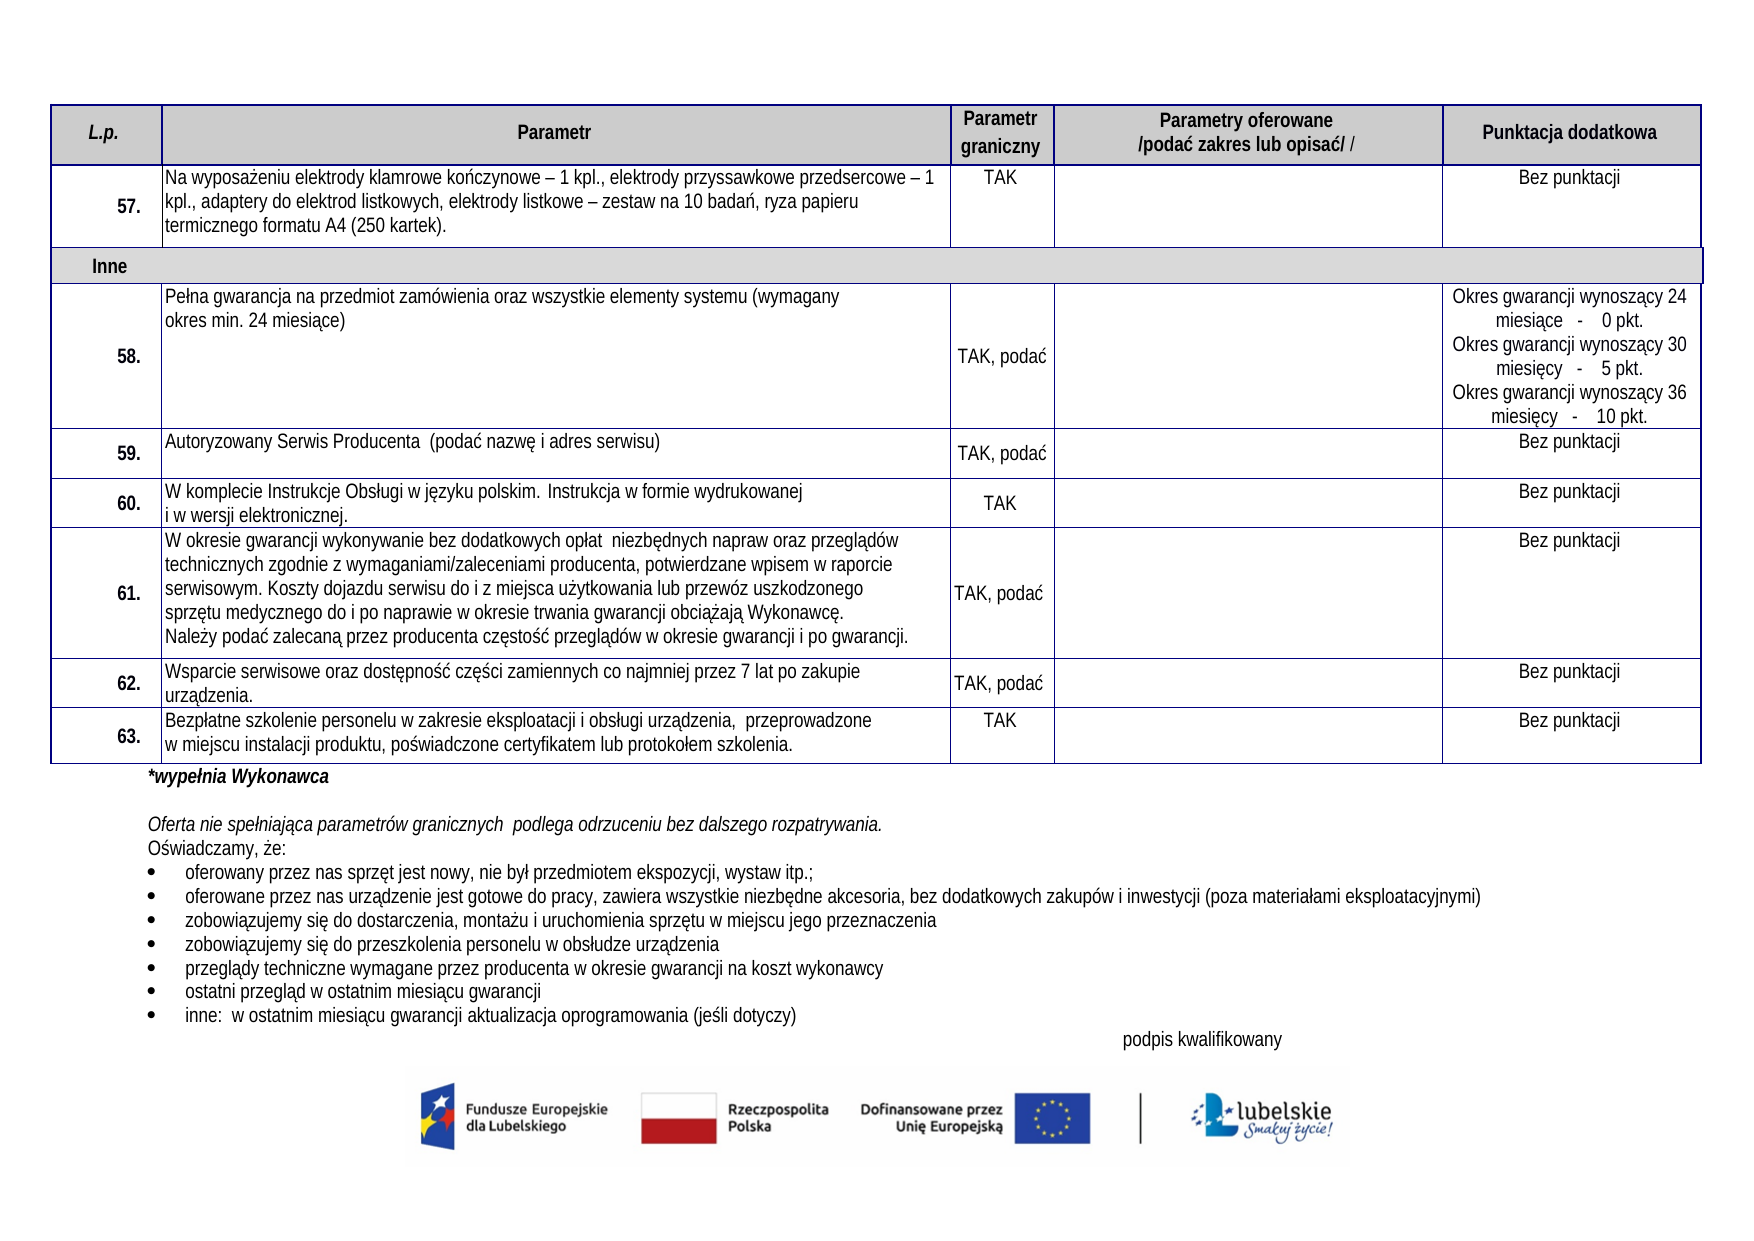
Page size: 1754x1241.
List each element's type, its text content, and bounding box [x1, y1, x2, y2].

table_cell TAK [951, 708, 1054, 763]
table_cell W komplecie Instrukcje Obsługi w języku polskim. Instrukcja w formie wydrukowanej i w wersji elektronicznej. [162, 479, 950, 527]
list zobowiązujemy się do dostarczenia, montażu i uruchomienia sprzętu w miejscu jego przeznaczenia [148, 907, 1606, 931]
table_header Punktacja dodatkowa [1444, 106, 1700, 164]
table_cell Bez punktacji [1443, 708, 1700, 763]
table_cell TAK, podać [951, 429, 1054, 478]
table_cell Wsparcie serwisowe oraz dostępność części zamiennych co najmniej przez 7 lat po zakupie urządzenia. [162, 659, 950, 707]
table_cell [52, 429, 161, 478]
table_cell TAK [951, 166, 1054, 247]
list podpis kwalifikowany [185, 1027, 1606, 1051]
table_cell W okresie gwarancji wykonywanie bez dodatkowych opłat niezbędnych napraw oraz przeglądów technicznych zgodnie z wymaganiami/zaleceniami producenta, potwierdzane wpisem w raporcie serwisowym. Koszty dojazdu serwisu do i z miejsca użytkowania lub przewóz uszkodzonego sprzętu medycznego do i po naprawie w okresie trwania gwarancji obciążają Wykonawcę. Należy podać zalecaną przez producenta częstość przeglądów w okresie gwarancji i po gwarancji. [162, 528, 950, 658]
table_cell Bez punktacji [1443, 528, 1700, 658]
table_cell [52, 166, 162, 247]
table_header Parametr graniczny [952, 106, 1053, 164]
table_cell [52, 284, 161, 428]
table_cell [52, 528, 161, 658]
text Oświadczamy, że: [148, 836, 1606, 859]
table_header L.p. [52, 106, 161, 164]
table_cell Bez punktacji [1443, 429, 1700, 478]
table_cell [52, 659, 161, 707]
table_cell Bez punktacji [1443, 659, 1700, 707]
table_cell [52, 708, 161, 763]
text *wypełnia Wykonawca [148, 764, 1606, 788]
list inne: w ostatnim miesiącu gwarancji aktualizacja oprogramowania (jeśli dotyczy) [148, 1003, 1606, 1027]
table_header Parametr [163, 106, 950, 164]
picture [404, 1066, 1350, 1167]
list oferowane przez nas urządzenie jest gotowe do pracy, zawiera wszystkie niezbędne akcesoria, bez dodatkowych zakupów i inwestycji (poza materiałami eksploatacyjnymi) [148, 883, 1606, 907]
table_cell [1055, 528, 1442, 658]
table_cell [1055, 659, 1442, 707]
table_cell TAK, podać [951, 528, 1054, 658]
table_cell Okres gwarancji wynoszący 24 miesiące - 0 pkt. Okres gwarancji wynoszący 30 miesięcy - 5 pkt. Okres gwarancji wynoszący 36 miesięcy - 10 pkt. [1443, 284, 1700, 428]
table_cell Bez punktacji [1443, 166, 1700, 247]
table_cell [1055, 284, 1442, 428]
table_cell Bez punktacji [1443, 479, 1700, 527]
table_cell TAK, podać [951, 284, 1054, 428]
table_cell [52, 479, 161, 527]
table_cell [1055, 708, 1442, 763]
table_cell [1055, 479, 1442, 527]
list ostatni przegląd w ostatnim miesiącu gwarancji [148, 979, 1606, 1003]
table_cell [1055, 429, 1442, 478]
list zobowiązujemy się do przeszkolenia personelu w obsłudze urządzenia [148, 931, 1606, 955]
list oferowany przez nas sprzęt jest nowy, nie był przedmiotem ekspozycji, wystaw itp.; [148, 859, 1606, 883]
table_cell Pełna gwarancja na przedmiot zamówienia oraz wszystkie elementy systemu (wymagany okres min. 24 miesiące) [162, 284, 950, 428]
table_cell [1055, 166, 1442, 247]
table_cell Autoryzowany Serwis Producenta (podać nazwę i adres serwisu) [162, 429, 950, 478]
table_cell Bezpłatne szkolenie personelu w zakresie eksploatacji i obsługi urządzenia, przeprowadzone w miejscu instalacji produktu, poświadczone certyfikatem lub protokołem szkolenia. [162, 708, 950, 763]
table_header Parametry oferowane /podać zakres lub opisać/ / [1055, 106, 1442, 164]
table_cell Inne [52, 248, 1702, 283]
text Oferta nie spełniająca parametrów granicznych podlega odrzuceniu bez dalszego rozpatrywania. [148, 812, 1606, 836]
table_cell TAK [951, 479, 1054, 527]
table_cell TAK, podać [951, 659, 1054, 707]
table_cell Na wyposażeniu elektrody klamrowe kończynowe – 1 kpl., elektrody przyssawkowe przedsercowe – 1 kpl., adaptery do elektrod listkowych, elektrody listkowe – zestaw na 10 badań, ryza papieru termicznego formatu A4 (250 kartek). [163, 166, 950, 247]
list przeglądy techniczne wymagane przez producenta w okresie gwarancji na koszt wykonawcy [148, 955, 1606, 979]
